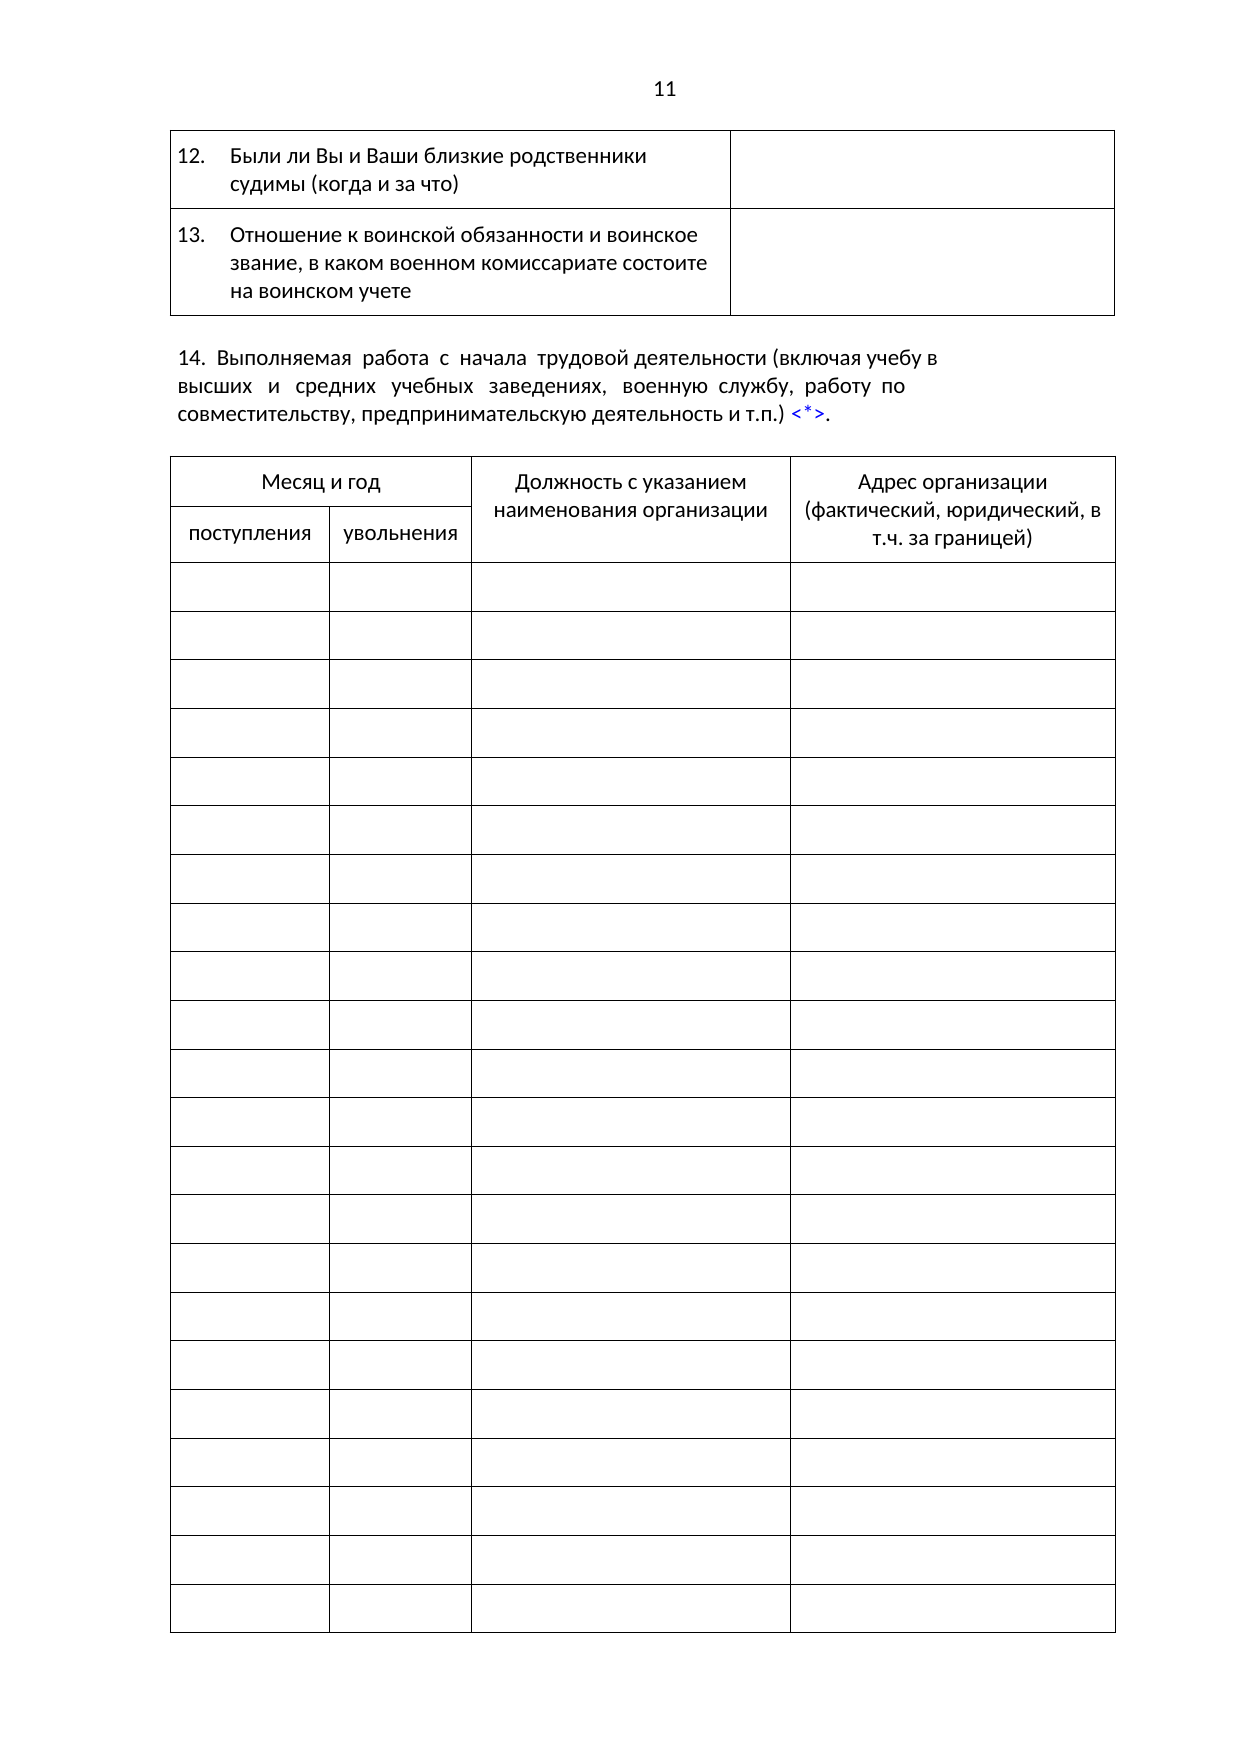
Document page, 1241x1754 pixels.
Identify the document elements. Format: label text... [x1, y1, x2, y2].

table_cell [330, 1001, 471, 1048]
table_cell [171, 1098, 329, 1146]
table_cell [330, 1390, 471, 1438]
text 14. Выполняемая работа с начала трудовой деятельности (включая учебу в [177, 343, 1152, 372]
table_header Месяц и год [171, 457, 471, 506]
table_cell [330, 904, 471, 951]
table_cell [330, 709, 471, 757]
table_cell [791, 806, 1115, 854]
table_cell [791, 1341, 1115, 1389]
table_cell [472, 904, 790, 951]
table_cell [472, 1195, 790, 1243]
table_cell [791, 1195, 1115, 1243]
table_cell Отношение к воинской обязанности и воинское звание, в каком военном комиссариате состоите на воинском учете [223, 209, 730, 314]
table_cell [330, 1439, 471, 1486]
table_header Адрес организации (фактический, юридический, в т.ч. за границей) [791, 457, 1115, 562]
text высших и средних учебных заведениях, военную службу, работу по [177, 372, 1152, 399]
table_cell [171, 1001, 329, 1048]
table_cell [330, 1147, 471, 1194]
table_cell [791, 1439, 1115, 1486]
table_cell [330, 806, 471, 854]
table_cell [791, 855, 1115, 902]
table_cell [171, 758, 329, 805]
table_cell [171, 1050, 329, 1097]
table_cell [731, 131, 1114, 208]
table_cell [472, 1001, 790, 1048]
table_cell [791, 1585, 1115, 1632]
table_cell [472, 1244, 790, 1292]
table_cell [791, 563, 1115, 611]
table_cell [171, 806, 329, 854]
table_cell [791, 1050, 1115, 1097]
table_cell [791, 1487, 1115, 1535]
table_cell [330, 1585, 471, 1632]
table_cell [330, 855, 471, 902]
table_cell [791, 1244, 1115, 1292]
table_cell [330, 612, 471, 659]
table_cell [791, 1536, 1115, 1583]
table_cell [791, 1098, 1115, 1146]
table_cell [330, 660, 471, 708]
table_cell [472, 660, 790, 708]
table_cell [171, 1439, 329, 1486]
table_cell [171, 563, 329, 611]
table_cell [330, 1098, 471, 1146]
table_cell [472, 1293, 790, 1340]
table_cell [472, 1098, 790, 1146]
table_cell [171, 1195, 329, 1243]
table_cell [330, 952, 471, 1000]
table_cell [472, 563, 790, 611]
table_cell [472, 709, 790, 757]
table_cell [472, 1585, 790, 1632]
table_cell [330, 1293, 471, 1340]
table_cell [791, 709, 1115, 757]
table_cell [791, 660, 1115, 708]
table_cell [171, 612, 329, 659]
table_cell [472, 612, 790, 659]
table_cell [472, 855, 790, 902]
table_cell [791, 952, 1115, 1000]
table_cell [330, 1487, 471, 1535]
table_cell [330, 563, 471, 611]
table_cell Были ли Вы и Ваши близкие родственники судимы (когда и за что) [223, 131, 730, 208]
table_cell [791, 1147, 1115, 1194]
table_cell [472, 1487, 790, 1535]
table_cell [171, 1244, 329, 1292]
table_cell [330, 758, 471, 805]
table_cell [171, 1293, 329, 1340]
table_cell [171, 1147, 329, 1194]
table_cell [330, 1195, 471, 1243]
table_cell поступления [171, 507, 329, 562]
table_cell [171, 1585, 329, 1632]
table_cell [171, 855, 329, 902]
table_cell [171, 952, 329, 1000]
table_cell [791, 758, 1115, 805]
table_cell [171, 660, 329, 708]
table_cell [472, 1390, 790, 1438]
table_cell [472, 1050, 790, 1097]
table_cell [330, 1050, 471, 1097]
table_cell [171, 1390, 329, 1438]
table_cell [472, 806, 790, 854]
table_cell [472, 758, 790, 805]
table_cell [330, 1244, 471, 1292]
table_cell [330, 1341, 471, 1389]
table_cell [472, 1536, 790, 1583]
table_cell [171, 1341, 329, 1389]
table_cell [791, 1293, 1115, 1340]
table_cell [472, 1439, 790, 1486]
table_cell 12. [171, 131, 223, 208]
text совместительству, предпринимательскую деятельность и т.п.) <*>. [177, 399, 1152, 428]
table_cell [731, 209, 1114, 314]
table_cell [791, 1390, 1115, 1438]
table_header Должность с указанием наименования организации [472, 457, 790, 562]
table_cell [791, 612, 1115, 659]
table_cell [791, 904, 1115, 951]
table_cell увольнения [330, 507, 471, 562]
table_cell [472, 1147, 790, 1194]
table_cell [791, 1001, 1115, 1048]
table_cell [330, 1536, 471, 1583]
table_cell [472, 952, 790, 1000]
table_cell [171, 1487, 329, 1535]
table_cell [171, 904, 329, 951]
table_cell [171, 709, 329, 757]
table_cell [171, 1536, 329, 1583]
table_cell 13. [171, 209, 223, 314]
table_cell [472, 1341, 790, 1389]
